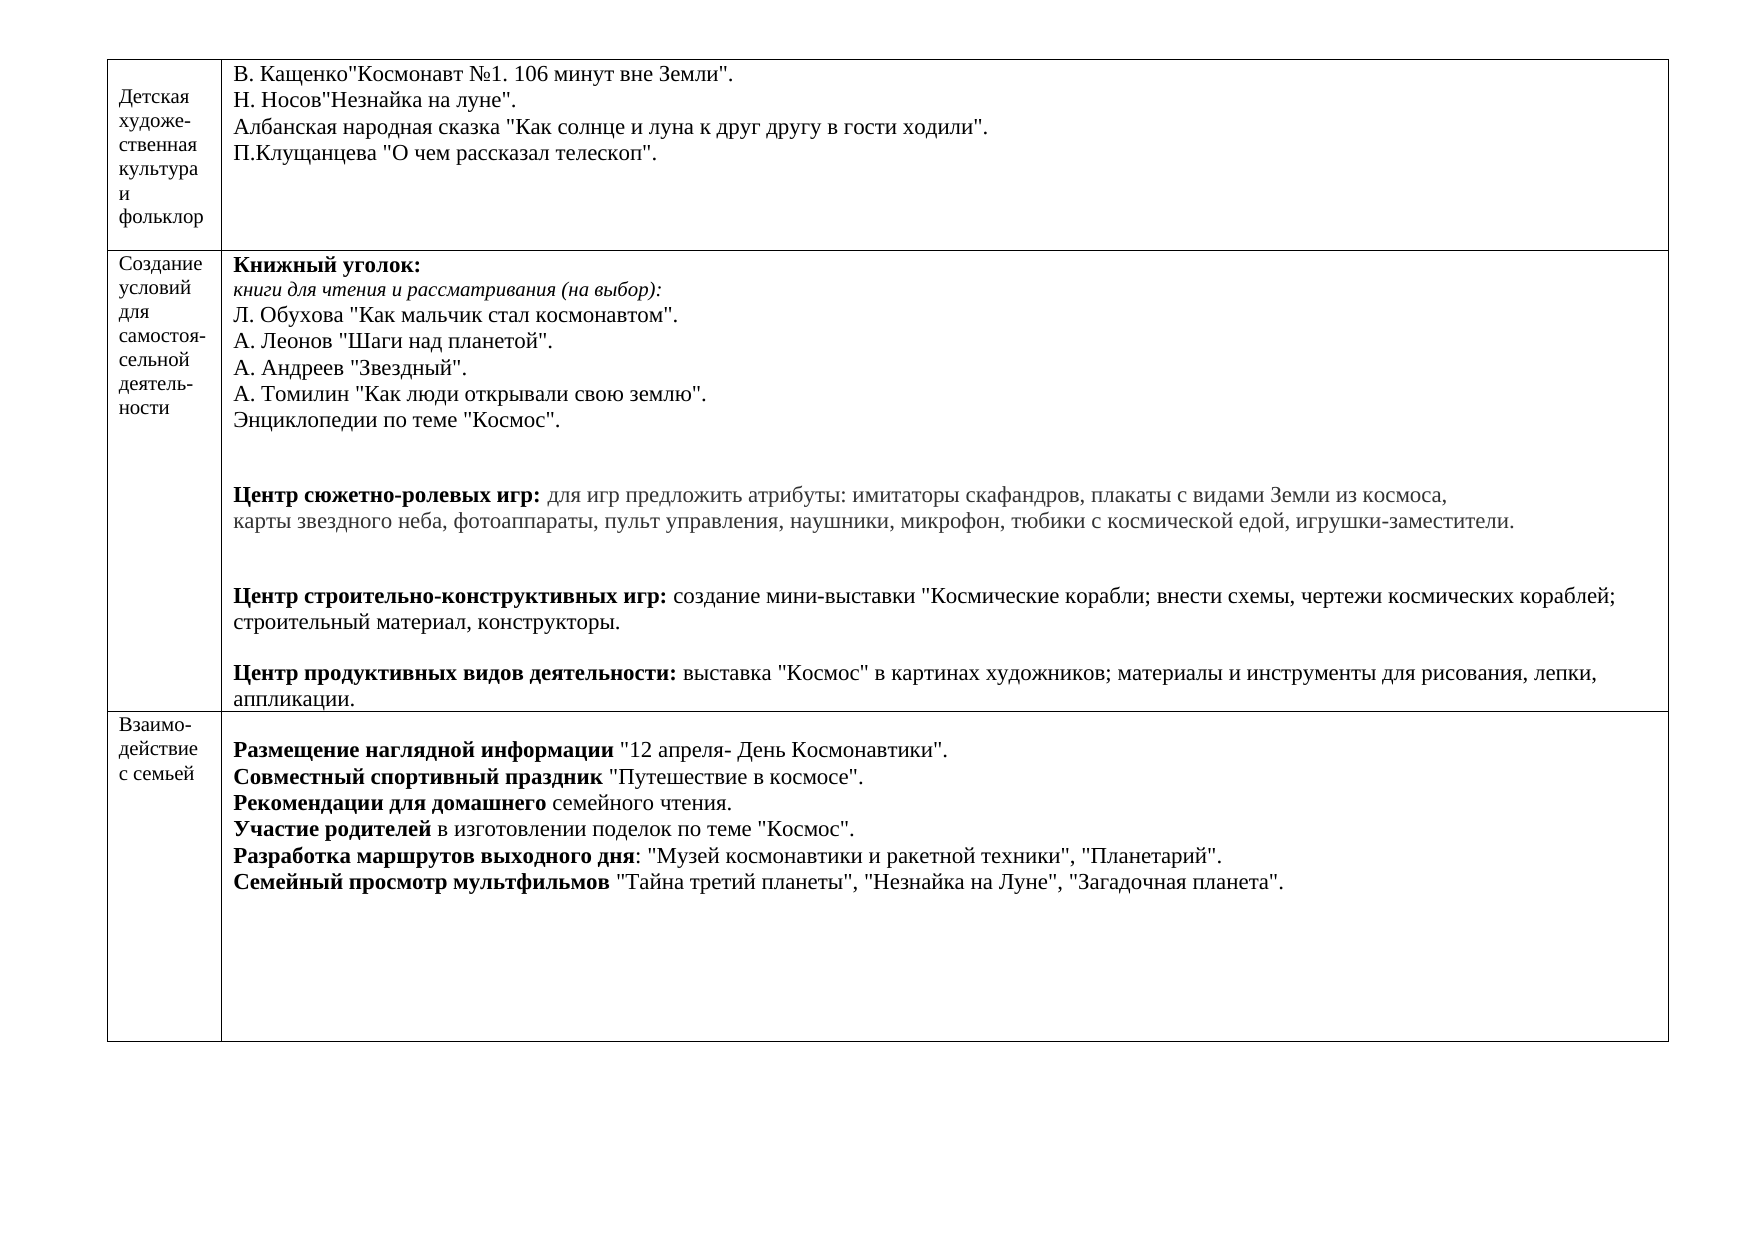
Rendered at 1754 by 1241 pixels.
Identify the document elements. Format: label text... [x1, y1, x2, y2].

table_cell Взаимо- действие с семьей [108, 712, 221, 1041]
table_cell Создание условий для самостоя- сельной деятель- ности [108, 251, 221, 711]
table_header В. Кащенко"Космонавт №1. 106 минут вне Земли". Н. Носов"Незнайка на луне". Албанская народная сказка "Как солнце и луна к друг другу в гости ходили". П.Клущанцева "О чем рассказал телескоп". [222, 60, 1668, 249]
table_cell Книжный уголок: книги для чтения и рассматривания (на выбор): Л. Обухова "Как мальчик стал космонавтом". А. Леонов "Шаги над планетой". А. Андреев "Звездный". А. Томилин "Как люди открывали свою землю". Энциклопедии по теме "Космос". Центр сюжетно-ролевых игр: для игр предложить атрибуты: имитаторы скафандров, плакаты с видами Земли из космоса, карты звездного неба, фотоаппараты, пульт управления, наушники, микрофон, тюбики с космической едой, игрушки-заместители. Центр строительно-конструктивных игр: создание мини-выставки "Космические корабли; внести схемы, чертежи космических кораблей; строительный материал, конструкторы. Центр продуктивных видов деятельности: выставка "Космос" в картинах художников; материалы и инструменты для рисования, лепки, аппликации. [222, 251, 1668, 711]
table_cell Размещение наглядной информации "12 апреля- День Космонавтики". Совместный спортивный праздник "Путешествие в космосе". Рекомендации для домашнего семейного чтения. Участие родителей в изготовлении поделок по теме "Космос". Разработка маршрутов выходного дня: "Музей космонавтики и ракетной техники", "Планетарий". Семейный просмотр мультфильмов "Тайна третий планеты", "Незнайка на Луне", "Загадочная планета". [222, 712, 1668, 1041]
table_header Детская художе- ственная культура и фольклор [108, 60, 221, 249]
